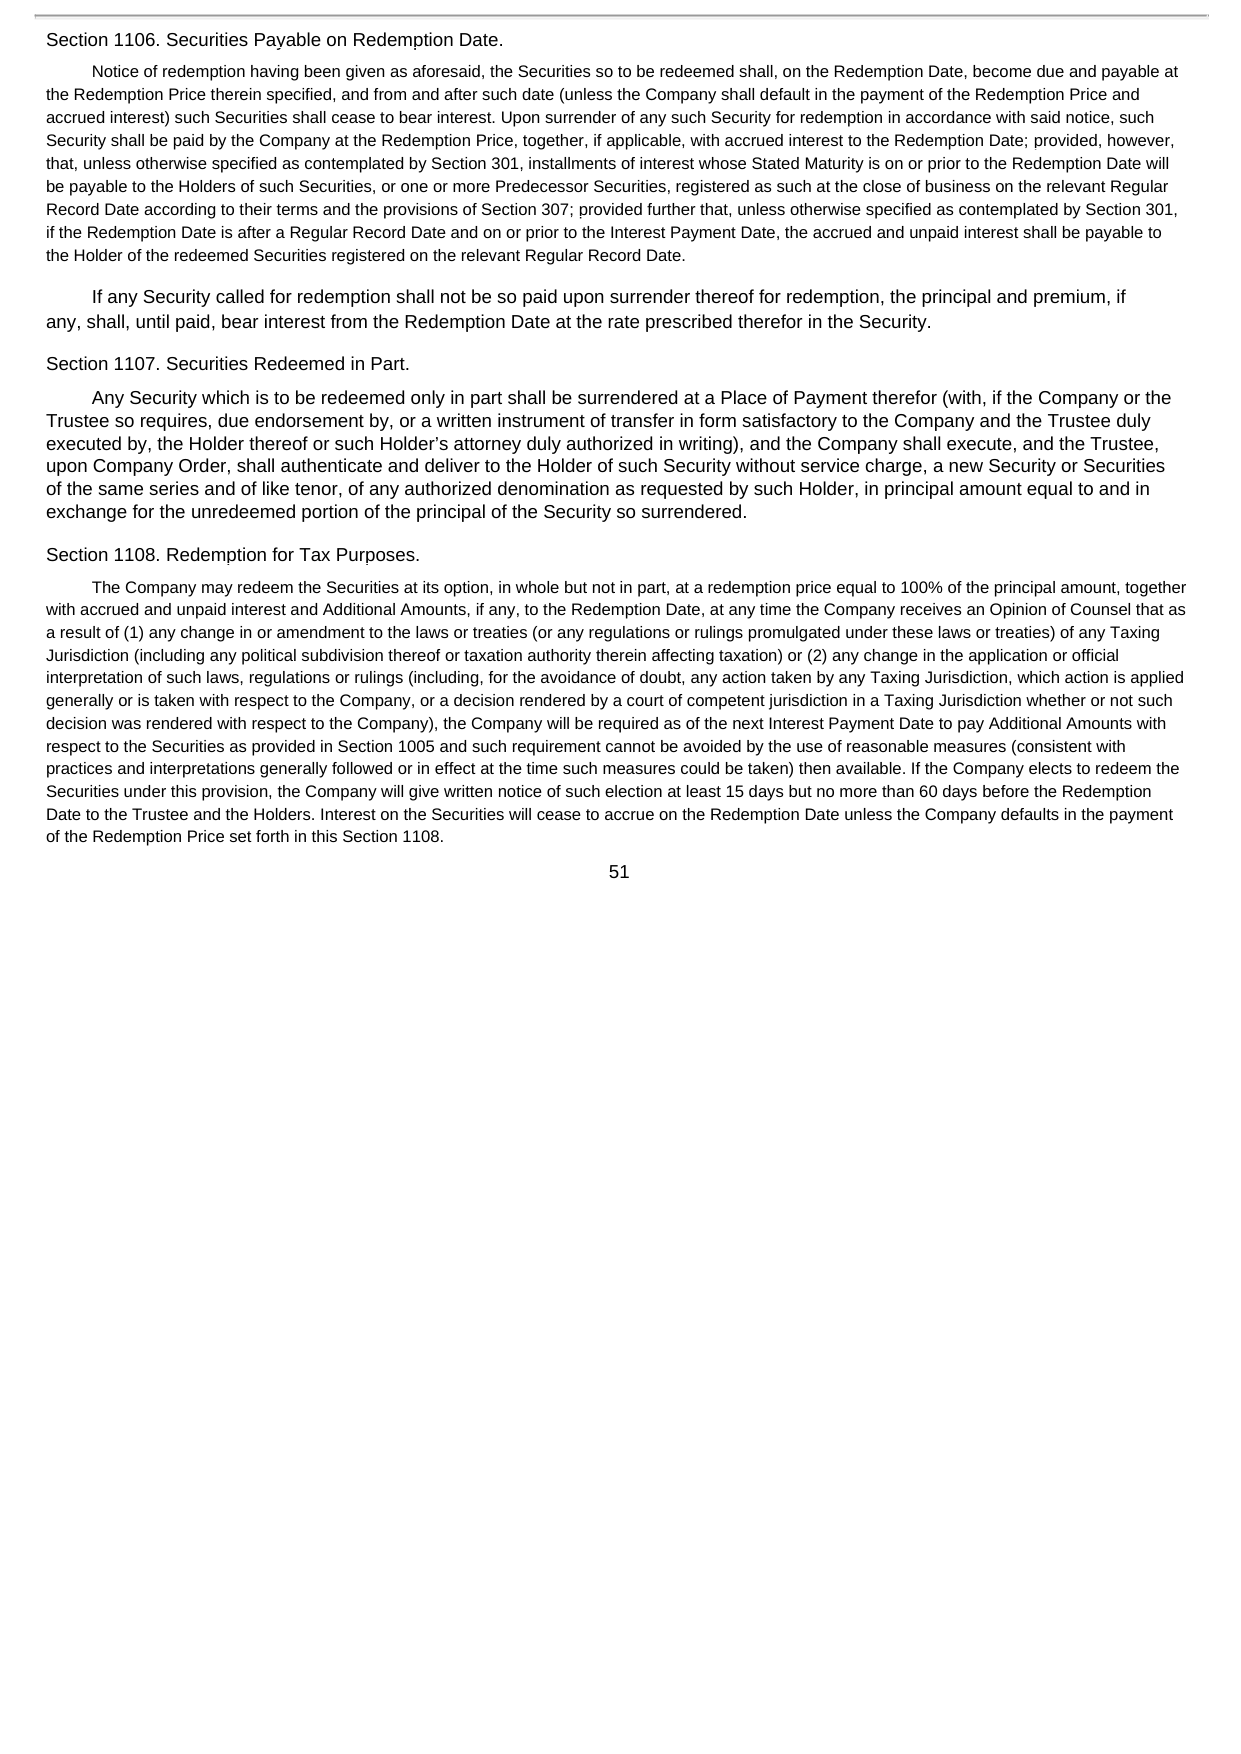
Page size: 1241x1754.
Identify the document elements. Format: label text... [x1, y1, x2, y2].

text The Company may redeem the Securities at its option, in whole but not in part, at a redemption price equal to 100% of the principal amount, together with accrued and unpaid interest and Additional Amounts, if any, to the Redemption Date, at any time the Company receives an Opinion of Counsel that as a result of (1) any change in or amendment to the laws or treaties (or any regulations or rulings promulgated under these laws or treaties) of any Taxing Jurisdiction (including any political subdivision thereof or taxation authority therein affecting taxation) or (2) any change in the application or official interpretation of such laws, regulations or rulings (including, for the avoidance of doubt, any action taken by any Taxing Jurisdiction, which action is applied generally or is taken with respect to the Company, or a decision rendered by a court of competent jurisdiction in a Taxing Jurisdiction whether or not such decision was rendered with respect to the Company), the Company will be required as of the next Interest Payment Date to pay Additional Amounts with respect to the Securities as provided in Section 1005 and such requirement cannot be avoided by the use of reasonable measures (consistent with practices and interpretations generally followed or in effect at the time such measures could be taken) then available. If the Company elects to redeem the Securities under this provision, the Company will give written notice of such election at least 15 days but no more than 60 days before the Redemption Date to the Trustee and the Holders. Interest on the Securities will cease to accrue on the Redemption Date unless the Company defaults in the payment of the Redemption Price set forth in this Section 1108. [46, 577, 1190, 846]
text 51 [46, 860, 1192, 882]
text Section 1108. Redemption for Tax Purposes. [46, 544, 1190, 565]
text If any Security called for redemption shall not be so paid upon surrender thereof for redemption, the principal and premium, if any, shall, until paid, bear interest from the Redemption Date at the rate prescribed therefor in the Security. [46, 286, 1159, 332]
text Notice of redemption having been given as aforesaid, the Securities so to be redeemed shall, on the Redemption Date, become due and payable at the Redemption Price therein specified, and from and after such date (unless the Company shall default in the payment of the Redemption Price and accrued interest) such Securities shall cease to bear interest. Upon surrender of any such Security for redemption in accordance with said notice, such Security shall be paid by the Company at the Redemption Price, together, if applicable, with accrued interest to the Redemption Date; provided, however, that, unless otherwise specified as contemplated by Section 301, installments of interest whose Stated Maturity is on or prior to the Redemption Date will be payable to the Holders of such Securities, or one or more Predecessor Securities, registered as such at the close of business on the relevant Regular Record Date according to their terms and the provisions of Section 307; provided further that, unless otherwise specified as contemplated by Section 301, if the Redemption Date is after a Regular Record Date and on or prior to the Interest Payment Date, the accrued and unpaid interest shall be payable to the Holder of the redeemed Securities registered on the relevant Regular Record Date. [46, 62, 1184, 265]
text Any Security which is to be redeemed only in part shall be surrendered at a Place of Payment therefor (with, if the Company or the Trustee so requires, due endorsement by, or a written instrument of transfer in form satisfactory to the Company and the Trustee duly executed by, the Holder thereof or such Holder’s attorney duly authorized in writing), and the Company shall execute, and the Trustee, upon Company Order, shall authenticate and deliver to the Holder of such Security without service charge, a new Security or Securities of the same series and of like tenor, of any authorized denomination as requested by such Holder, in principal amount equal to and in exchange for the unredeemed portion of the principal of the Security so surrendered. [46, 387, 1180, 522]
text Section 1107. Securities Redeemed in Part. [46, 353, 1190, 375]
text Section 1106. Securities Payable on Redemption Date. [46, 28, 1190, 50]
picture [32, 14, 1209, 21]
